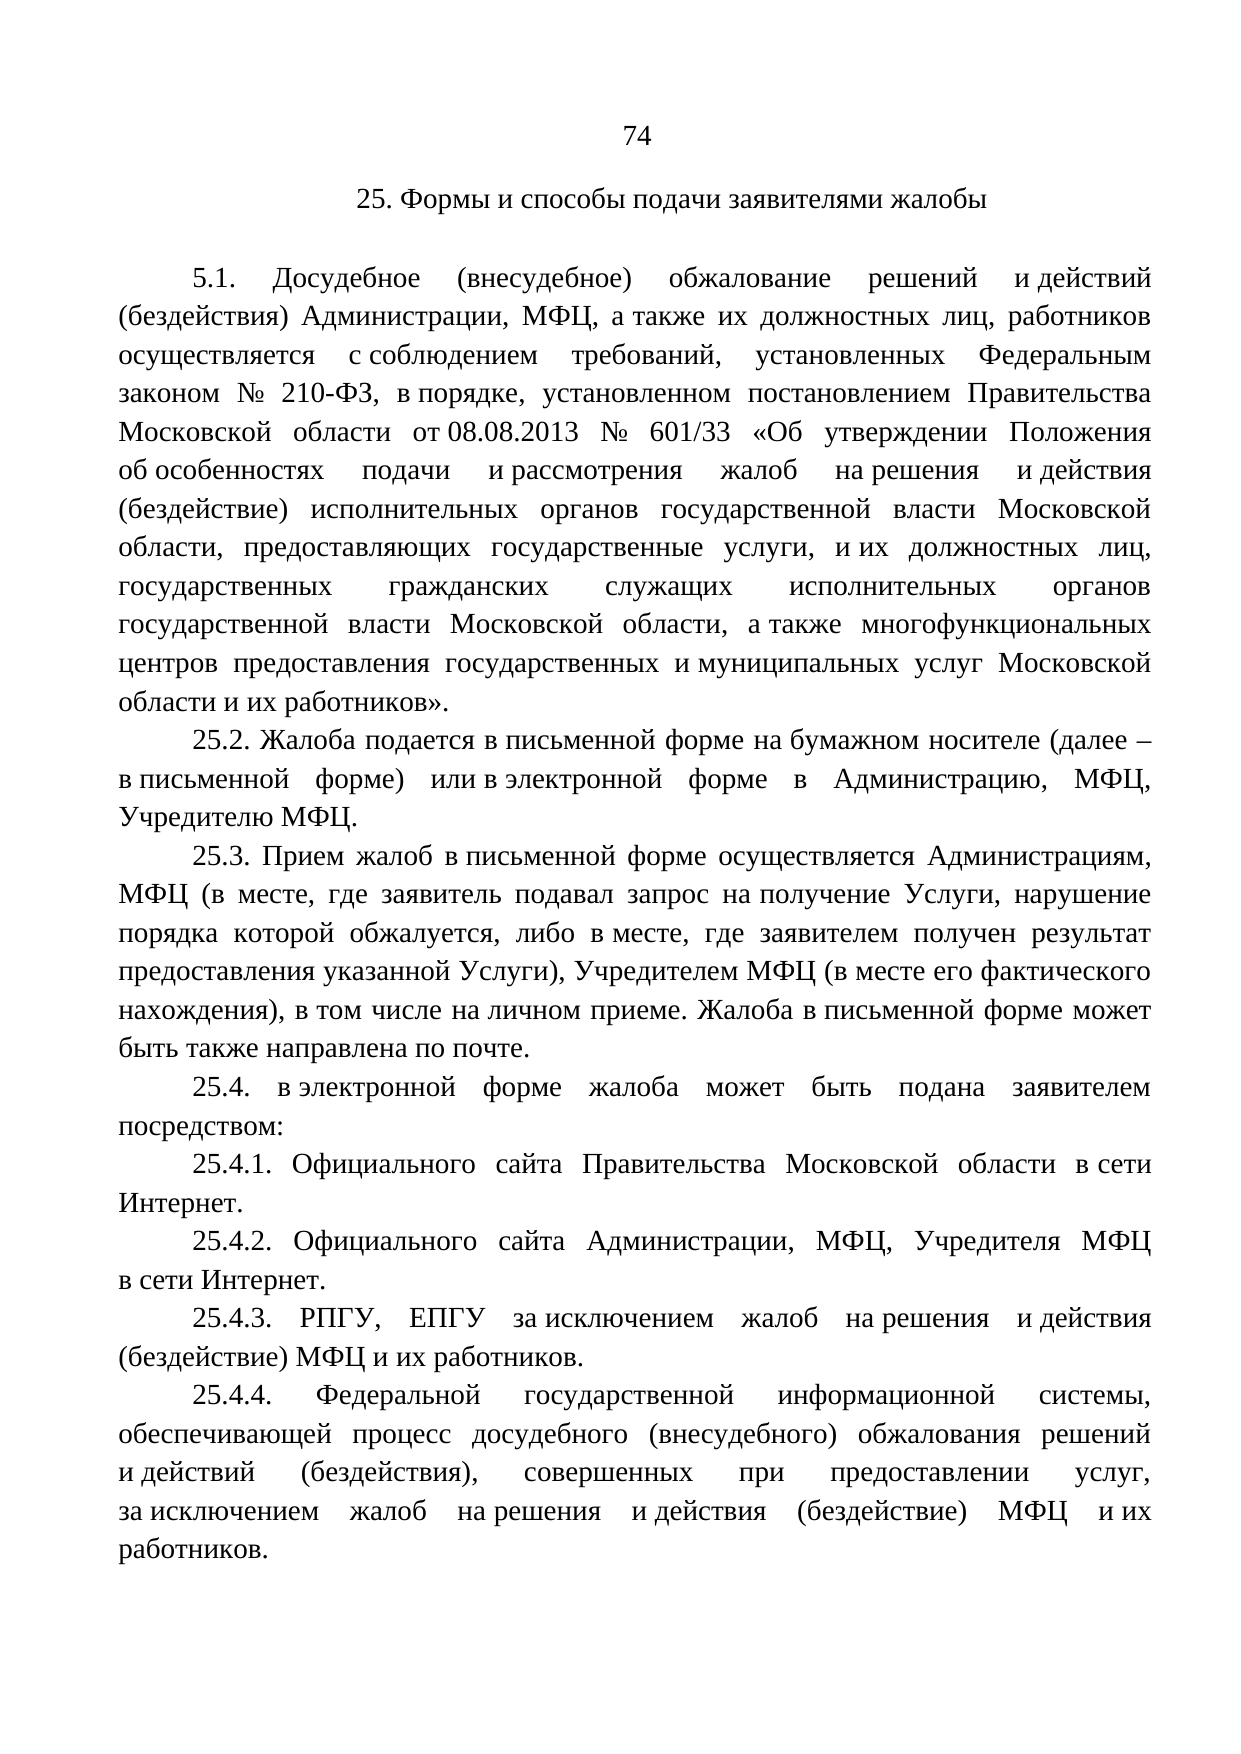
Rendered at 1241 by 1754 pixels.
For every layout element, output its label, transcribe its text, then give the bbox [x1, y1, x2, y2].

subtitle 25. Формы и способы подачи заявителями жалобы [118, 181, 1152, 215]
text 25.4. в электронной форме жалоба может быть подана заявителем посредством: [118, 1069, 1152, 1141]
text 5.1. Досудебное (внесудебное) обжалование решений и действий (бездействия) Администрации, МФЦ, а также их должностных лиц, работников осуществляется с соблюдением требований, установленных Федеральным законом № 210-ФЗ, в порядке, установленном постановлением Правительства Московской области от 08.08.2013 № 601/33 «Об утверждении Положения об особенностях подачи и рассмотрения жалоб на решения и действия (бездействие) исполнительных органов государственной власти Московской области, предоставляющих государственные услуги, и их должностных лиц, государственных гражданских служащих исполнительных органов государственной власти Московской области, а также многофункциональных центров предоставления государственных и муниципальных услуг Московской области и их работников». [118, 260, 1152, 717]
text 25.4.4. Федеральной государственной информационной системы, обеспечивающей процесс досудебного (внесудебного) обжалования решений и действий (бездействия), совершенных при предоставлении услуг, за исключением жалоб на решения и действия (бездействие) МФЦ и их работников. [118, 1377, 1152, 1565]
text 25.3. Прием жалоб в письменной форме осуществляется Администрациям, МФЦ (в месте, где заявитель подавал запрос на получение Услуги, нарушение порядка которой обжалуется, либо в месте, где заявителем получен результат предоставления указанной Услуги), Учредителем МФЦ (в месте его фактического нахождения), в том числе на личном приеме. Жалоба в письменной форме может быть также направлена по почте. [118, 838, 1152, 1064]
text 25.2. Жалоба подается в письменной форме на бумажном носителе (далее – в письменной форме) или в электронной форме в Администрацию, МФЦ, Учредителю МФЦ. [118, 722, 1152, 833]
text 25.4.2. Официального сайта Администрации, МФЦ, Учредителя МФЦ в сети Интернет. [118, 1223, 1152, 1295]
text 25.4.1. Официального сайта Правительства Московской области в сети Интернет. [118, 1146, 1152, 1218]
text 25.4.3. РПГУ, ЕПГУ за исключением жалоб на решения и действия (бездействие) МФЦ и их работников. [118, 1300, 1152, 1372]
